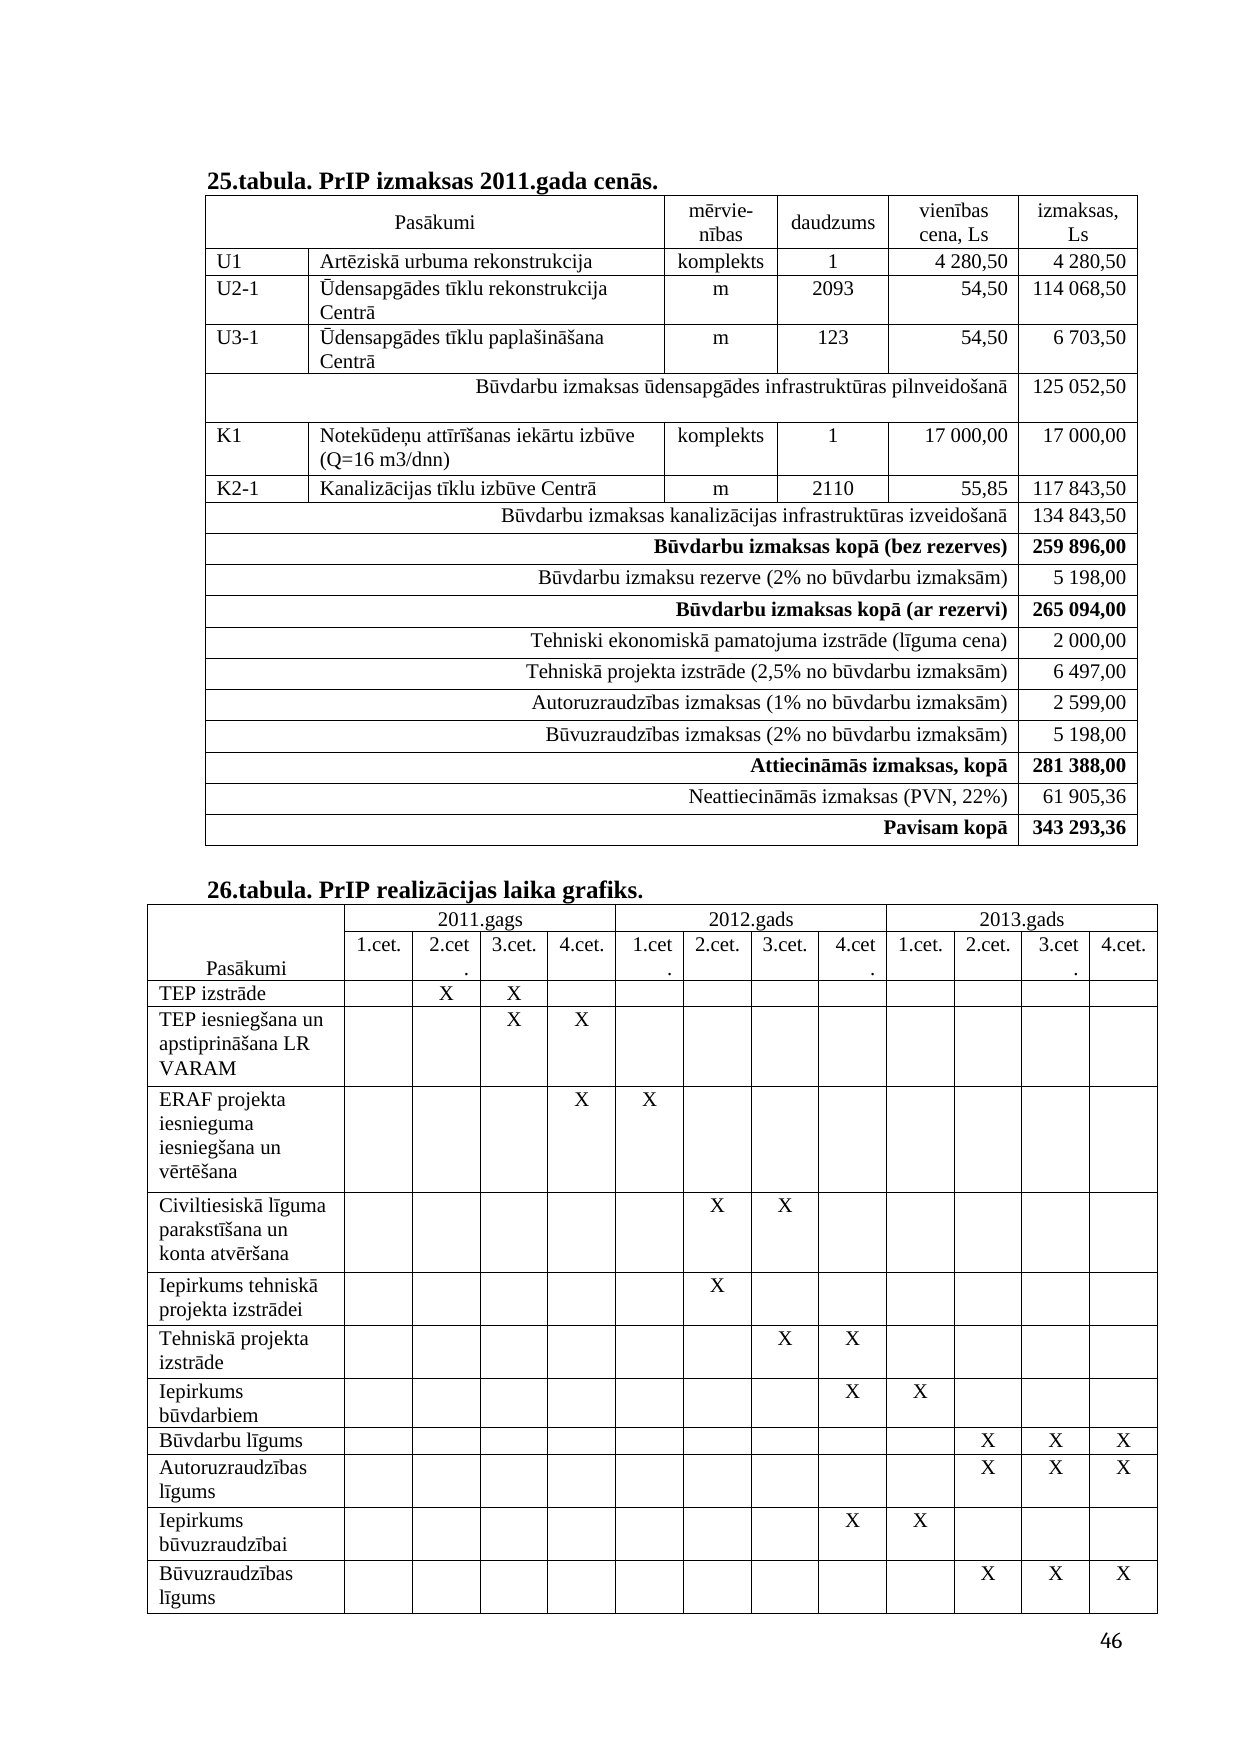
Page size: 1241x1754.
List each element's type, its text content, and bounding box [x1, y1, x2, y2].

table_cell X [548, 1087, 615, 1192]
table_cell 2.cet. [413, 932, 480, 980]
table_cell X [955, 1428, 1021, 1454]
table_cell [955, 1193, 1021, 1272]
table_cell [413, 1379, 480, 1427]
table_cell [481, 1561, 547, 1613]
table_cell [616, 1428, 683, 1454]
table_cell [1090, 1087, 1157, 1192]
table_cell 55,85 [889, 476, 1018, 502]
table_cell [684, 1508, 751, 1560]
table_header 2011.gags [345, 905, 615, 931]
table_cell [345, 1087, 412, 1192]
table_cell 1.cet. [887, 932, 954, 980]
table_cell [819, 1087, 886, 1192]
table_cell 117 843,50 [1019, 476, 1137, 502]
table_cell [345, 1455, 412, 1507]
table_cell [1090, 1508, 1157, 1560]
table_cell [1090, 1326, 1157, 1378]
table_cell 2110 [778, 476, 888, 502]
table_cell [955, 1379, 1021, 1427]
table_cell [819, 1428, 886, 1454]
table_cell [548, 981, 615, 1006]
table_header izmaksas, Ls [1019, 196, 1137, 248]
table_cell [345, 1007, 412, 1086]
table_cell 3.cet. [1022, 932, 1089, 980]
table_cell X [616, 1087, 683, 1192]
table_cell 4 280,50 [1019, 249, 1137, 274]
table_cell 4.cet. [1090, 932, 1157, 980]
table_cell [548, 1455, 615, 1507]
table_cell [413, 1087, 480, 1192]
table_cell [481, 1193, 547, 1272]
table_cell X [413, 981, 480, 1006]
table_cell [887, 1087, 954, 1192]
table_cell 1.cet. [616, 932, 683, 980]
table_cell K1 [206, 423, 281, 475]
table_cell 6 703,50 [1019, 325, 1137, 373]
table_cell [413, 1455, 480, 1507]
table_cell U2-1 [206, 276, 281, 324]
table_cell Iepirkums tehniskā projekta izstrādei [148, 1273, 344, 1325]
table_cell Iepirkums būvdarbiem [148, 1379, 344, 1427]
table_cell 1 [778, 249, 888, 274]
table_header 2012.gads [616, 905, 886, 931]
table_cell [413, 1428, 480, 1454]
table_cell 2.cet. [684, 932, 751, 980]
table_cell [955, 1508, 1021, 1560]
table_cell [548, 1428, 615, 1454]
table_cell X [819, 1326, 886, 1378]
table_cell [955, 981, 1021, 1006]
table_cell [481, 1455, 547, 1507]
table_cell X [819, 1508, 886, 1560]
table_cell X [684, 1193, 751, 1272]
table_cell Autoruzraudzības izmaksas (1% no būvdarbu izmaksām) [206, 690, 1018, 720]
table_cell Kanalizācijas tīklu izbūve Centrā [309, 476, 664, 502]
table_cell 4.cet. [548, 932, 615, 980]
table_cell [616, 1561, 683, 1613]
table_cell 2 000,00 [1019, 628, 1137, 658]
table_cell [413, 1007, 480, 1086]
table_cell 343 293,36 [1019, 815, 1137, 845]
table_cell 5 198,00 [1019, 721, 1137, 752]
table_cell 4 280,50 [889, 249, 1018, 274]
table_cell [819, 1561, 886, 1613]
table_cell Neattiecināmās izmaksas (PVN, 22%) [206, 784, 1018, 814]
table_cell [481, 1428, 547, 1454]
table_cell 114 068,50 [1019, 276, 1137, 324]
table_cell [481, 1273, 547, 1325]
table_cell X [1090, 1561, 1157, 1613]
table_cell [1090, 1193, 1157, 1272]
table_cell [684, 1428, 751, 1454]
table_cell TEP iesniegšana un apstiprināšana LR VARAM [148, 1007, 344, 1086]
table_cell [548, 1273, 615, 1325]
table_cell 54,50 [889, 276, 1018, 324]
table_cell [955, 1007, 1021, 1086]
table_cell 125 052,50 [1019, 374, 1137, 422]
table_cell Tehniski ekonomiskā pamatojuma izstrāde (līguma cena) [206, 628, 1018, 658]
table_cell [616, 1455, 683, 1507]
table_cell [752, 1273, 818, 1325]
table_cell 3.cet. [481, 932, 547, 980]
text 25.tabula. PrIP izmaksas 2011.gada cenās. [207, 166, 1122, 195]
table_cell [345, 1508, 412, 1560]
table_cell 4.cet. [819, 932, 886, 980]
table_cell 6 497,00 [1019, 659, 1137, 689]
table_cell [887, 1273, 954, 1325]
table_cell Būvdarbu izmaksas kanalizācijas infrastruktūras izveidošanā [206, 503, 1018, 533]
table_cell [281, 249, 308, 274]
table_cell [345, 1561, 412, 1613]
table_cell 2093 [778, 276, 888, 324]
table_cell [1022, 1087, 1089, 1192]
table_cell Ūdensapgādes tīklu paplašināšana Centrā [309, 325, 664, 373]
table_cell 2 599,00 [1019, 690, 1137, 720]
table_cell [345, 1326, 412, 1378]
table_cell [616, 981, 683, 1006]
table_cell [887, 1428, 954, 1454]
table_cell X [819, 1379, 886, 1427]
table_cell Būvdarbu izmaksas ūdensapgādes infrastruktūras pilnveidošanā [206, 374, 1018, 422]
table_cell [819, 1193, 886, 1272]
table_header vienības cena, Ls [889, 196, 1018, 248]
table_cell [752, 1561, 818, 1613]
table_cell [819, 1273, 886, 1325]
table_cell Tehniskā projekta izstrāde (2,5% no būvdarbu izmaksām) [206, 659, 1018, 689]
table_cell [281, 325, 308, 373]
table_cell [616, 1379, 683, 1427]
table_header Pasākumi [148, 905, 344, 980]
table_cell [481, 1508, 547, 1560]
table_cell Būvdarbu izmaksas kopā (bez rezerves) [206, 534, 1018, 564]
table_cell [684, 981, 751, 1006]
table_cell [345, 1273, 412, 1325]
table_cell 3.cet. [752, 932, 818, 980]
table_cell m [665, 325, 777, 373]
text 26.tabula. PrIP realizācijas laika grafiks. [207, 875, 1122, 904]
table_cell K2-1 [206, 476, 281, 502]
table_cell 54,50 [889, 325, 1018, 373]
table_cell m [665, 476, 777, 502]
table_cell U3-1 [206, 325, 281, 373]
table_cell [684, 1007, 751, 1086]
table_cell 5 198,00 [1019, 565, 1137, 595]
table_cell [616, 1326, 683, 1378]
table_cell Artēziskā urbuma rekonstrukcija [309, 249, 664, 274]
table_cell [345, 981, 412, 1006]
table_cell [1090, 1007, 1157, 1086]
table_cell Ūdensapgādes tīklu rekonstrukcija Centrā [309, 276, 664, 324]
table_cell [616, 1508, 683, 1560]
table_cell [481, 1087, 547, 1192]
table_cell X [1022, 1561, 1089, 1613]
table_cell Civiltiesiskā līguma parakstīšana un konta atvēršana [148, 1193, 344, 1272]
table_cell [1022, 1508, 1089, 1560]
table_cell [955, 1273, 1021, 1325]
table_cell [752, 1007, 818, 1086]
table_cell [616, 1273, 683, 1325]
table_cell [1090, 1379, 1157, 1427]
table_header mērvie-nības [665, 196, 777, 248]
table_cell [481, 1379, 547, 1427]
table_header daudzums [778, 196, 888, 248]
table_cell [887, 1455, 954, 1507]
table_header Pasākumi [206, 196, 664, 248]
table_cell Būvdarbu izmaksas kopā (ar rezervi) [206, 596, 1018, 627]
table_cell [548, 1561, 615, 1613]
table_cell 17 000,00 [1019, 423, 1137, 475]
table_cell [955, 1326, 1021, 1378]
table_header 2013.gads [887, 905, 1157, 931]
table_cell [1090, 1273, 1157, 1325]
table_cell Būvuzraudzības līgums [148, 1561, 344, 1613]
table_cell [413, 1273, 480, 1325]
table_cell 281 388,00 [1019, 753, 1137, 783]
table_cell Tehniskā projekta izstrāde [148, 1326, 344, 1378]
table_cell U1 [206, 249, 281, 274]
table_cell Būvuzraudzības izmaksas (2% no būvdarbu izmaksām) [206, 721, 1018, 752]
table_cell X [1090, 1428, 1157, 1454]
table_cell [548, 1379, 615, 1427]
table_cell [752, 981, 818, 1006]
table_cell [548, 1193, 615, 1272]
table_cell 134 843,50 [1019, 503, 1137, 533]
table_cell X [955, 1455, 1021, 1507]
table_cell TEP izstrāde [148, 981, 344, 1006]
table_cell m [665, 276, 777, 324]
table_cell [684, 1379, 751, 1427]
table_cell [887, 1193, 954, 1272]
table_cell [413, 1326, 480, 1378]
table_cell [887, 1326, 954, 1378]
table_cell X [955, 1561, 1021, 1613]
table_cell [887, 1007, 954, 1086]
table_cell [548, 1326, 615, 1378]
table_cell [1022, 1007, 1089, 1086]
table_cell Būvdarbu izmaksu rezerve (2% no būvdarbu izmaksām) [206, 565, 1018, 595]
table_cell Pavisam kopā [206, 815, 1018, 845]
table_cell 259 896,00 [1019, 534, 1137, 564]
table_cell [1090, 981, 1157, 1006]
table_cell X [1022, 1455, 1089, 1507]
table_cell [616, 1007, 683, 1086]
table_cell X [481, 981, 547, 1006]
table_cell komplekts [665, 423, 777, 475]
table_cell 265 094,00 [1019, 596, 1137, 627]
table_cell Notekūdeņu attīrīšanas iekārtu izbūve (Q=16 m3/dnn) [309, 423, 664, 475]
table_cell 61 905,36 [1019, 784, 1137, 814]
table_cell X [548, 1007, 615, 1086]
table_cell [281, 423, 308, 475]
table_cell X [752, 1193, 818, 1272]
table_cell [752, 1428, 818, 1454]
table_cell [413, 1561, 480, 1613]
table_cell 17 000,00 [889, 423, 1018, 475]
table_cell [281, 276, 308, 324]
table_cell [1022, 1193, 1089, 1272]
table_cell 2.cet. [955, 932, 1021, 980]
table_cell [1022, 1326, 1089, 1378]
table_cell X [887, 1508, 954, 1560]
table_cell X [1090, 1455, 1157, 1507]
table_cell [752, 1455, 818, 1507]
table_cell Iepirkums būvuzraudzībai [148, 1508, 344, 1560]
table_cell [684, 1087, 751, 1192]
table_cell [819, 1007, 886, 1086]
table_cell [345, 1193, 412, 1272]
table_cell Attiecināmās izmaksas, kopā [206, 753, 1018, 783]
table_cell [548, 1508, 615, 1560]
table_cell [819, 1455, 886, 1507]
table_cell [1022, 1379, 1089, 1427]
table_cell [345, 1379, 412, 1427]
table_cell [684, 1326, 751, 1378]
table_cell [887, 1561, 954, 1613]
table_cell [1022, 1273, 1089, 1325]
table_cell [887, 981, 954, 1006]
table_cell Autoruzraudzības līgums [148, 1455, 344, 1507]
table_cell X [1022, 1428, 1089, 1454]
table_cell 1 [778, 423, 888, 475]
table_cell komplekts [665, 249, 777, 274]
table_cell [752, 1087, 818, 1192]
table_cell X [684, 1273, 751, 1325]
table_cell [819, 981, 886, 1006]
table_cell 123 [778, 325, 888, 373]
table_cell [752, 1379, 818, 1427]
table_cell [281, 476, 308, 502]
table_cell X [752, 1326, 818, 1378]
table_cell Būvdarbu līgums [148, 1428, 344, 1454]
table_cell [481, 1326, 547, 1378]
table_cell [752, 1508, 818, 1560]
table_cell [684, 1455, 751, 1507]
table_cell X [887, 1379, 954, 1427]
table_cell [345, 1428, 412, 1454]
table_cell [413, 1508, 480, 1560]
table_cell [413, 1193, 480, 1272]
table_cell ERAF projekta iesnieguma iesniegšana un vērtēšana [148, 1087, 344, 1192]
table_cell [616, 1193, 683, 1272]
table_cell [684, 1561, 751, 1613]
table_cell 1.cet. [345, 932, 412, 980]
table_cell X [481, 1007, 547, 1086]
table_cell [955, 1087, 1021, 1192]
table_cell [1022, 981, 1089, 1006]
